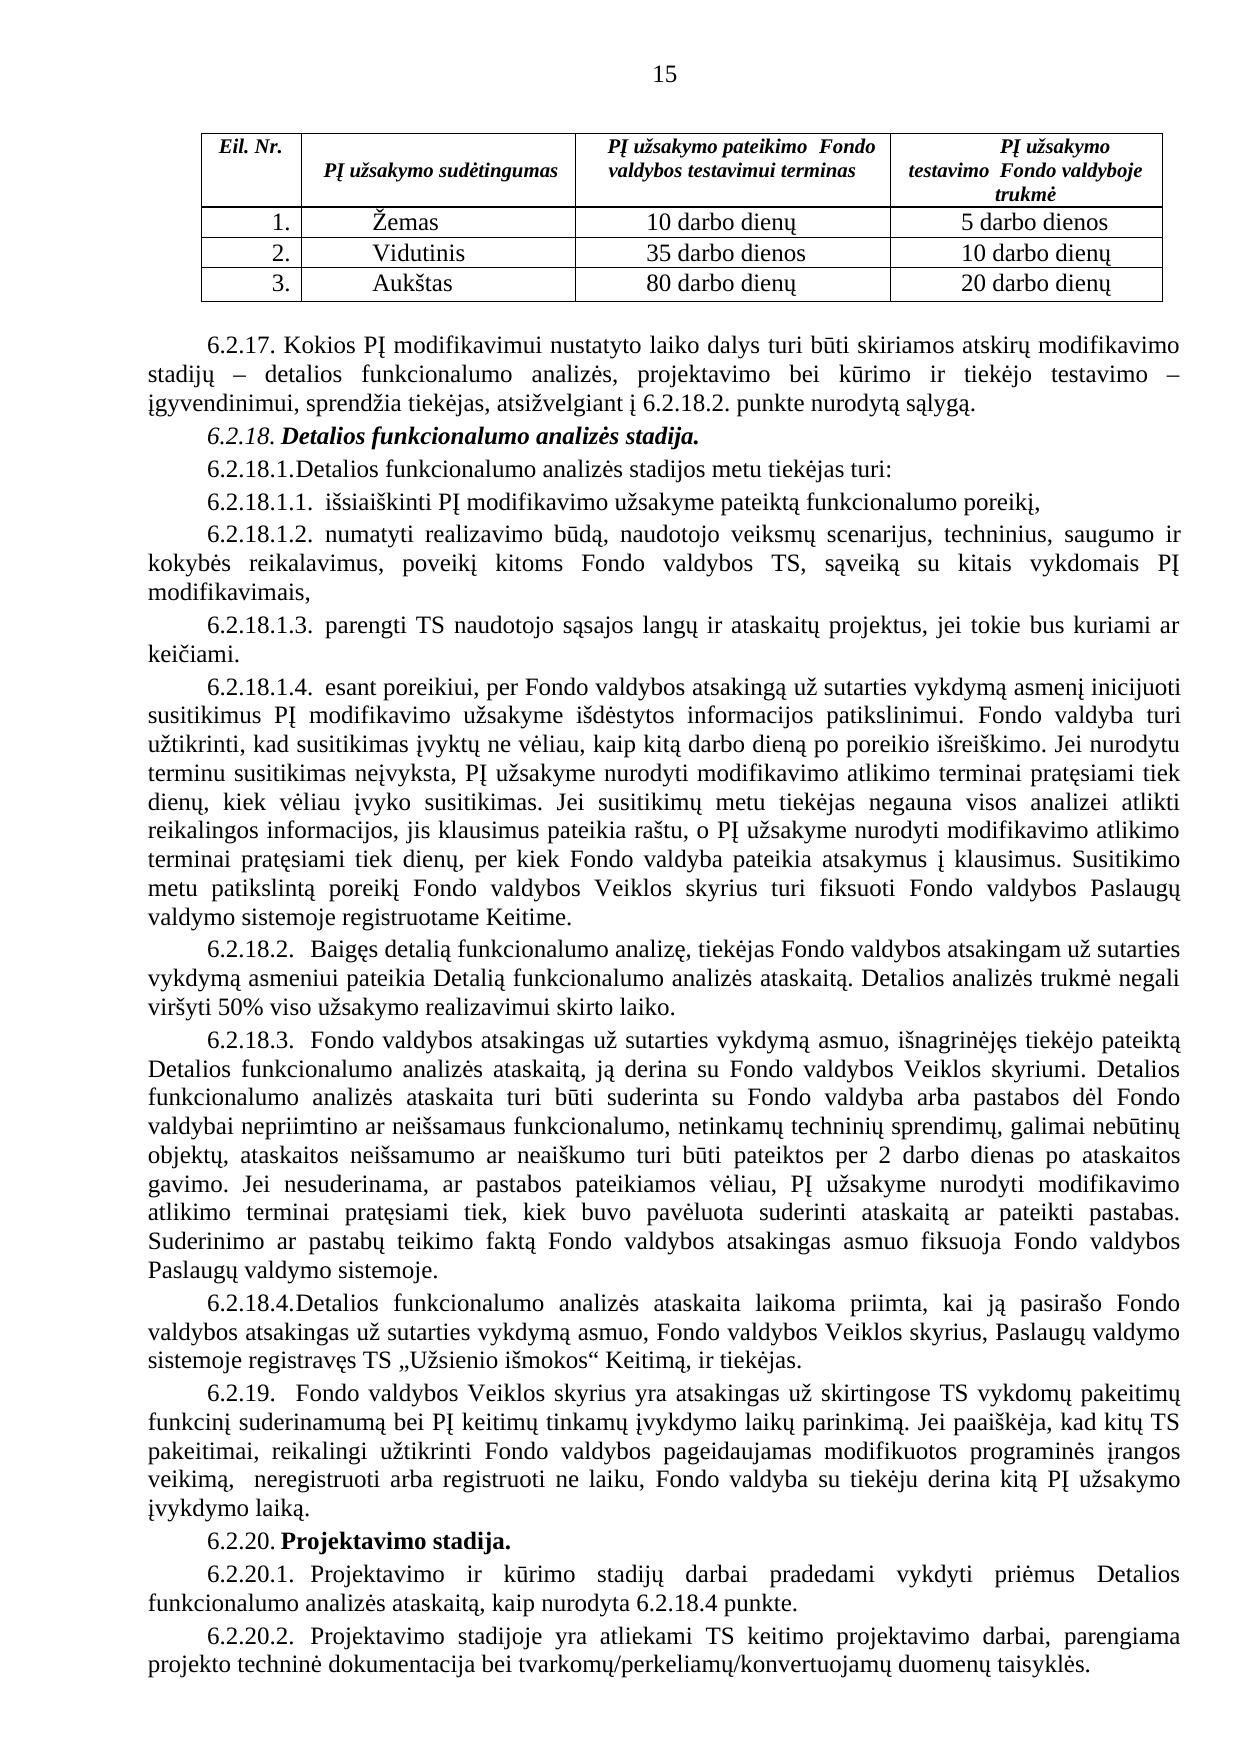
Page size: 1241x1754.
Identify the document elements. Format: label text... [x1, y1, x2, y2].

list Projektavimo ir kūrimo stadijų darbai pradedami vykdyti priėmus Detalios funkcionalumo analizės ataskaitą, kaip nurodyta 6.2.18.4 punkte. [148, 1559, 1181, 1617]
list Projektavimo stadija. [148, 1526, 1181, 1555]
text 6.2.17. Kokios PĮ modifikavimui nustatyto laiko dalys turi būti skiriamos atskirų modifikavimo stadijų – detalios funkcionalumo analizės, projektavimo bei kūrimo ir tiekėjo testavimo – įgyvendinimui, sprendžia tiekėjas, atsižvelgiant į 6.2.18.2. punkte nurodytą sąlygą. [148, 330, 1181, 417]
table_cell 3. [202, 268, 301, 301]
list Baigęs detalią funkcionalumo analizę, tiekėjas Fondo valdybos atsakingam už sutarties vykdymą asmeniui pateikia Detalią funkcionalumo analizės ataskaitą. Detalios analizės trukmė negali viršyti 50% viso užsakymo realizavimui skirto laiko. [148, 934, 1181, 1021]
list Projektavimo stadijoje yra atliekami TS keitimo projektavimo darbai, parengiama projekto techninė dokumentacija bei tvarkomų/perkeliamų/konvertuojamų duomenų taisyklės. [148, 1621, 1181, 1678]
list išsiaiškinti PĮ modifikavimo užsakyme pateiktą funkcionalumo poreikį, [148, 487, 1181, 515]
table_header PĮ užsakymo sudėtingumas [302, 134, 575, 206]
table_cell 1. [202, 208, 301, 237]
list Detalios funkcionalumo analizės stadijos metu tiekėjas turi: [148, 454, 1181, 482]
table_header PĮ užsakymo pateikimo Fondo valdybos testavimui terminas [576, 134, 890, 206]
list esant poreikiui, per Fondo valdybos atsakingą už sutarties vykdymą asmenį inicijuoti susitikimus PĮ modifikavimo užsakyme išdėstytos informacijos patikslinimui. Fondo valdyba turi užtikrinti, kad susitikimas įvyktų ne vėliau, kaip kitą darbo dieną po poreikio išreiškimo. Jei nurodytu terminu susitikimas neįvyksta, PĮ užsakyme nurodyti modifikavimo atlikimo terminai pratęsiami tiek dienų, kiek vėliau įvyko susitikimas. Jei susitikimų metu tiekėjas negauna visos analizei atlikti reikalingos informacijos, jis klausimus pateikia raštu, o PĮ užsakyme nurodyti modifikavimo atlikimo terminai pratęsiami tiek dienų, per kiek Fondo valdyba pateikia atsakymus į klausimus. Susitikimo metu patikslintą poreikį Fondo valdybos Veiklos skyrius turi fiksuoti Fondo valdybos Paslaugų valdymo sistemoje registruotame Keitime. [148, 672, 1181, 930]
table_cell 10 darbo dienų [576, 208, 890, 237]
table_header PĮ užsakymo testavimo Fondo valdyboje trukmė [891, 134, 1162, 206]
table_header Eil. Nr. [202, 134, 301, 206]
table_cell 80 darbo dienų [576, 268, 890, 301]
list Fondo valdybos atsakingas už sutarties vykdymą asmuo, išnagrinėjęs tiekėjo pateiktą Detalios funkcionalumo analizės ataskaitą, ją derina su Fondo valdybos Veiklos skyriumi. Detalios funkcionalumo analizės ataskaita turi būti suderinta su Fondo valdyba arba pastabos dėl Fondo valdybai nepriimtino ar neišsamaus funkcionalumo, netinkamų techninių sprendimų, galimai nebūtinų objektų, ataskaitos neišsamumo ar neaiškumo turi būti pateiktos per 2 darbo dienas po ataskaitos gavimo. Jei nesuderinama, ar pastabos pateikiamos vėliau, PĮ užsakyme nurodyti modifikavimo atlikimo terminai pratęsiami tiek, kiek buvo pavėluota suderinti ataskaitą ar pateikti pastabas. Suderinimo ar pastabų teikimo faktą Fondo valdybos atsakingas asmuo fiksuoja Fondo valdybos Paslaugų valdymo sistemoje. [148, 1025, 1181, 1284]
table_cell Aukštas [302, 268, 575, 301]
table_cell Žemas [302, 208, 575, 237]
list parengti TS naudotojo sąsajos langų ir ataskaitų projektus, jei tokie bus kuriami ar keičiami. [148, 610, 1181, 667]
table_cell 2. [202, 238, 301, 267]
list numatyti realizavimo būdą, naudotojo veiksmų scenarijus, techninius, saugumo ir kokybės reikalavimus, poveikį kitoms Fondo valdybos TS, sąveiką su kitais vykdomais PĮ modifikavimais, [148, 519, 1181, 606]
table_cell 35 darbo dienos [576, 238, 890, 267]
table_cell Vidutinis [302, 238, 575, 267]
table_cell 5 darbo dienos [891, 208, 1162, 237]
table_cell 20 darbo dienų [891, 268, 1162, 301]
table_cell 10 darbo dienų [891, 238, 1162, 267]
list Detalios funkcionalumo analizės stadija. [148, 421, 1181, 449]
list Detalios funkcionalumo analizės ataskaita laikoma priimta, kai ją pasirašo Fondo valdybos atsakingas už sutarties vykdymą asmuo, Fondo valdybos Veiklos skyrius, Paslaugų valdymo sistemoje registravęs TS „Užsienio išmokos“ Keitimą, ir tiekėjas. [148, 1288, 1181, 1374]
list Fondo valdybos Veiklos skyrius yra atsakingas už skirtingose TS vykdomų pakeitimų funkcinį suderinamumą bei PĮ keitimų tinkamų įvykdymo laikų parinkimą. Jei paaiškėja, kad kitų TS pakeitimai, reikalingi užtikrinti Fondo valdybos pageidaujamas modifikuotos programinės įrangos veikimą, neregistruoti arba registruoti ne laiku, Fondo valdyba su tiekėju derina kitą PĮ užsakymo įvykdymo laiką. [148, 1378, 1181, 1522]
